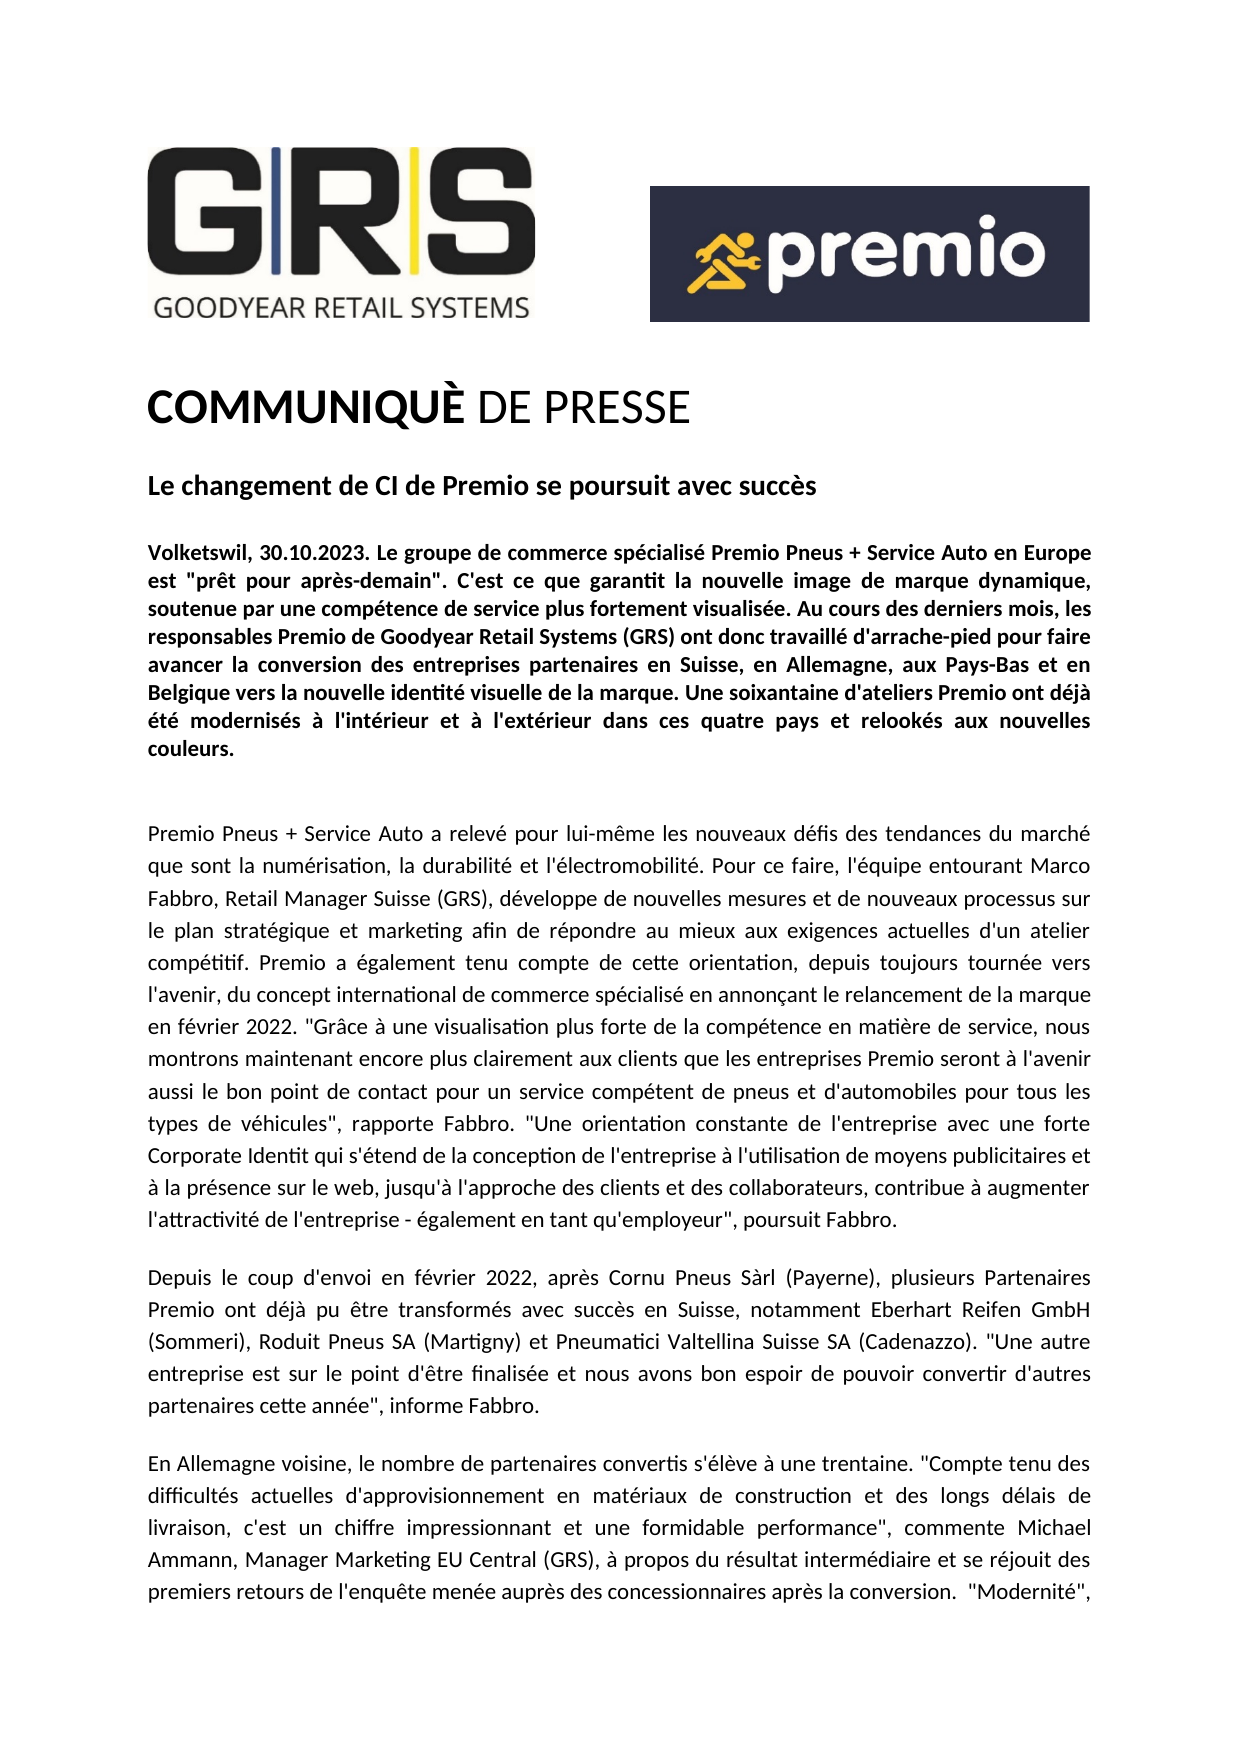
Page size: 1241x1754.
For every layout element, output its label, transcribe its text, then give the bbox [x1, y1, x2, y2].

text Depuis le coup d'envoi en février 2022, après Cornu Pneus Sàrl (Payerne), plusieurs Partenaires Premio ont déjà pu être transformés avec succès en Suisse, notamment Eberhart Reifen GmbH (Sommeri), Roduit Pneus SA (Martigny) et Pneumatici Valtellina Suisse SA (Cadenazzo). "Une autre entreprise est sur le point d'être finalisée et nous avons bon espoir de pouvoir convertir d'autres partenaires cette année", informe Fabbro. [148, 1263, 1093, 1419]
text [148, 1449, 1093, 1605]
text Le changement de CI de Premio se poursuit avec succès [148, 467, 1093, 502]
picture [147, 147, 536, 318]
text Premio Pneus + Service Auto a relevé pour lui-même les nouveaux défis des tendances du marché que sont la numérisation, la durabilité et l'électromobilité. Pour ce faire, l'équipe entourant Marco Fabbro, Retail Manager Suisse (GRS), développe de nouvelles mesures et de nouveaux processus sur le plan stratégique et marketing afin de répondre au mieux aux exigences actuelles d'un atelier compétitif. Premio a également tenu compte de cette orientation, depuis toujours tournée vers l'avenir, du concept international de commerce spécialisé en annonçant le relancement de la marque en février 2022. "Grâce à une visualisation plus forte de la compétence en matière de service, nous montrons maintenant encore plus clairement aux clients que les entreprises Premio seront à l'avenir aussi le bon point de contact pour un service compétent de pneus et d'automobiles pour tous les types de véhicules", rapporte Fabbro. "Une orientation constante de l'entreprise avec une forte Corporate Identit qui s'étend de la conception de l'entreprise à l'utilisation de moyens publicitaires et à la présence sur le web, jusqu'à l'approche des clients et des collaborateurs, contribue à augmenter l'attractivité de l'entreprise - également en tant qu'employeur", poursuit Fabbro. [148, 819, 1093, 1233]
text Volketswil, 30.10.2023. Le groupe de commerce spécialisé Premio Pneus + Service Auto en Europe est "prêt pour après-demain". C'est ce que garantit la nouvelle image de marque dynamique, soutenue par une compétence de service plus fortement visualisée. Au cours des derniers mois, les responsables Premio de Goodyear Retail Systems (GRS) ont donc travaillé d'arrache-pied pour faire avancer la conversion des entreprises partenaires en Suisse, en Allemagne, aux Pays-Bas et en Belgique vers la nouvelle identité visuelle de la marque. Une soixantaine d'ateliers Premio ont déjà été modernisés à l'intérieur et à l'extérieur dans ces quatre pays et relookés aux nouvelles couleurs. [148, 538, 1093, 762]
picture [650, 186, 1090, 322]
text COMMUNIQUÈ DE PRESSE [148, 375, 1093, 436]
